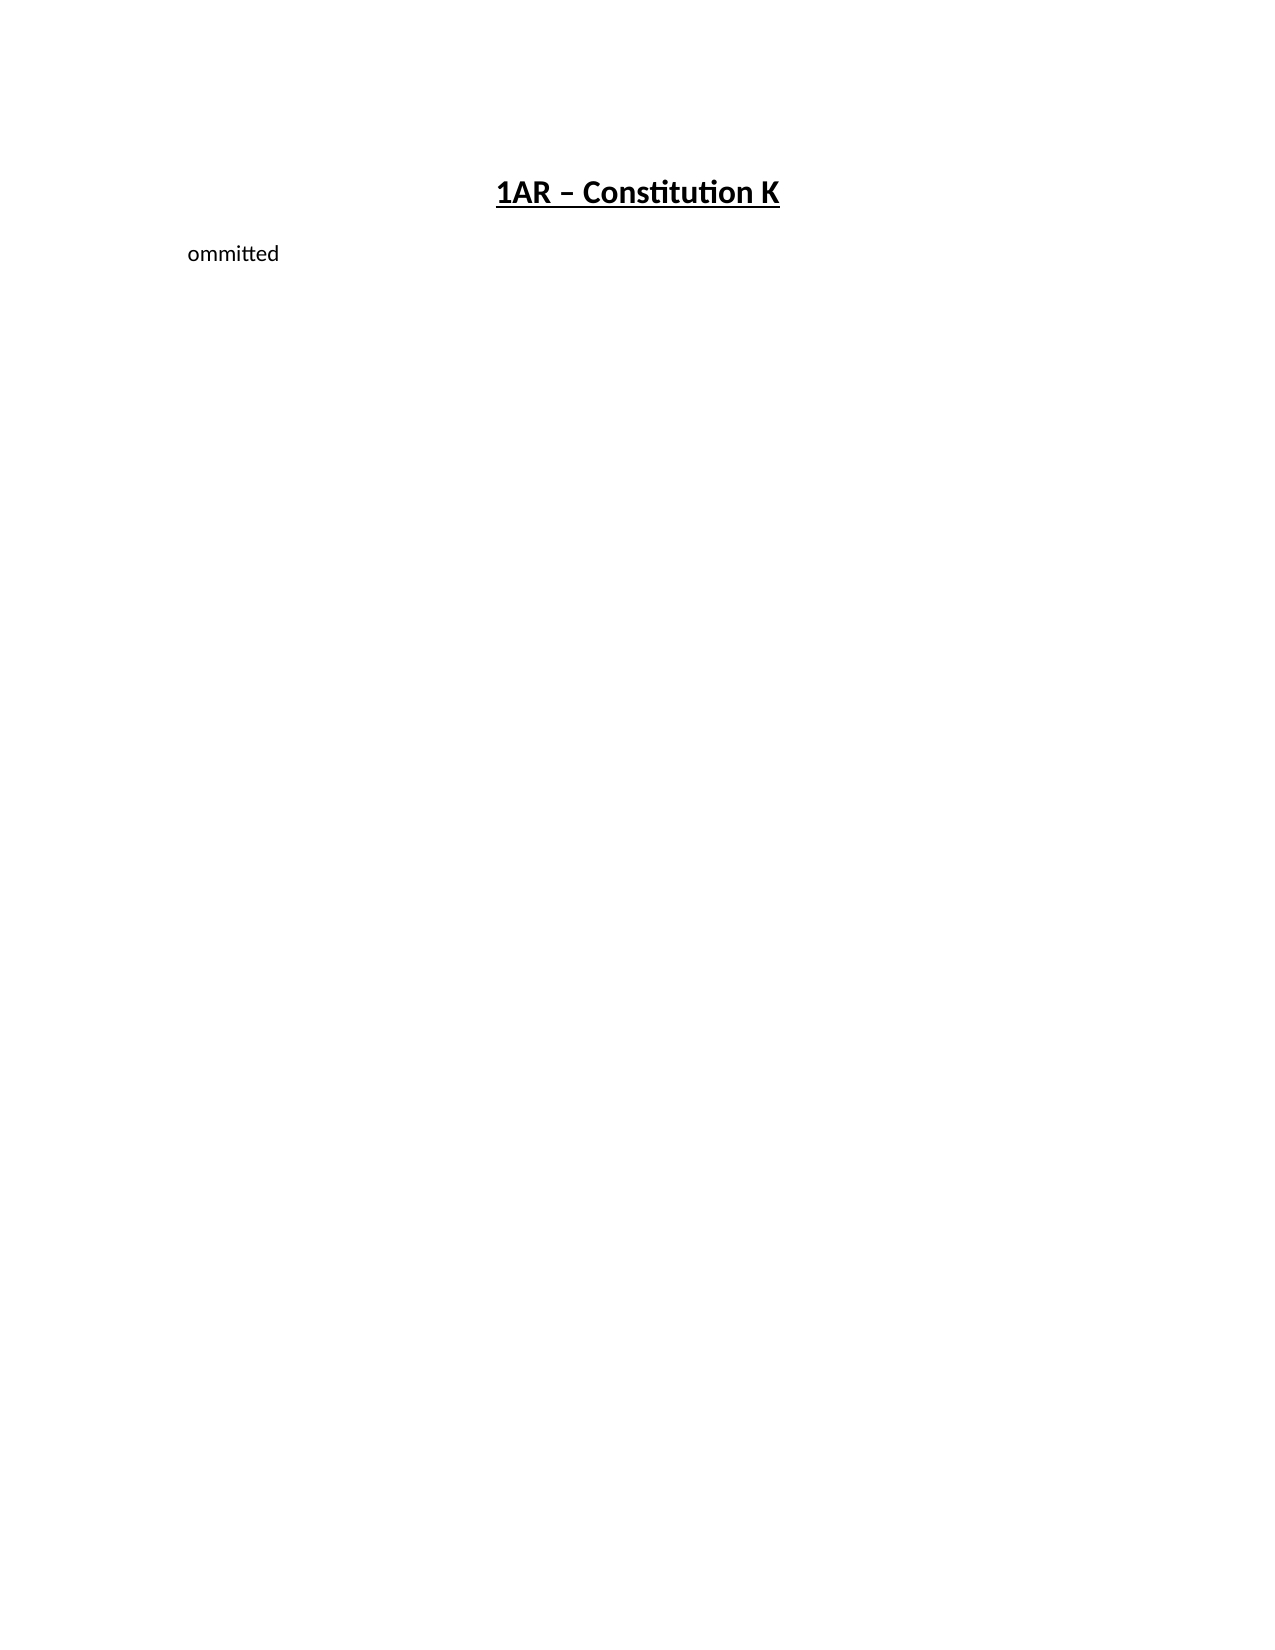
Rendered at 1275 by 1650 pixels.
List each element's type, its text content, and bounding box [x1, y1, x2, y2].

text ommitted [187, 239, 1087, 268]
subtitle 1AR – Constitution K [187, 171, 1087, 212]
